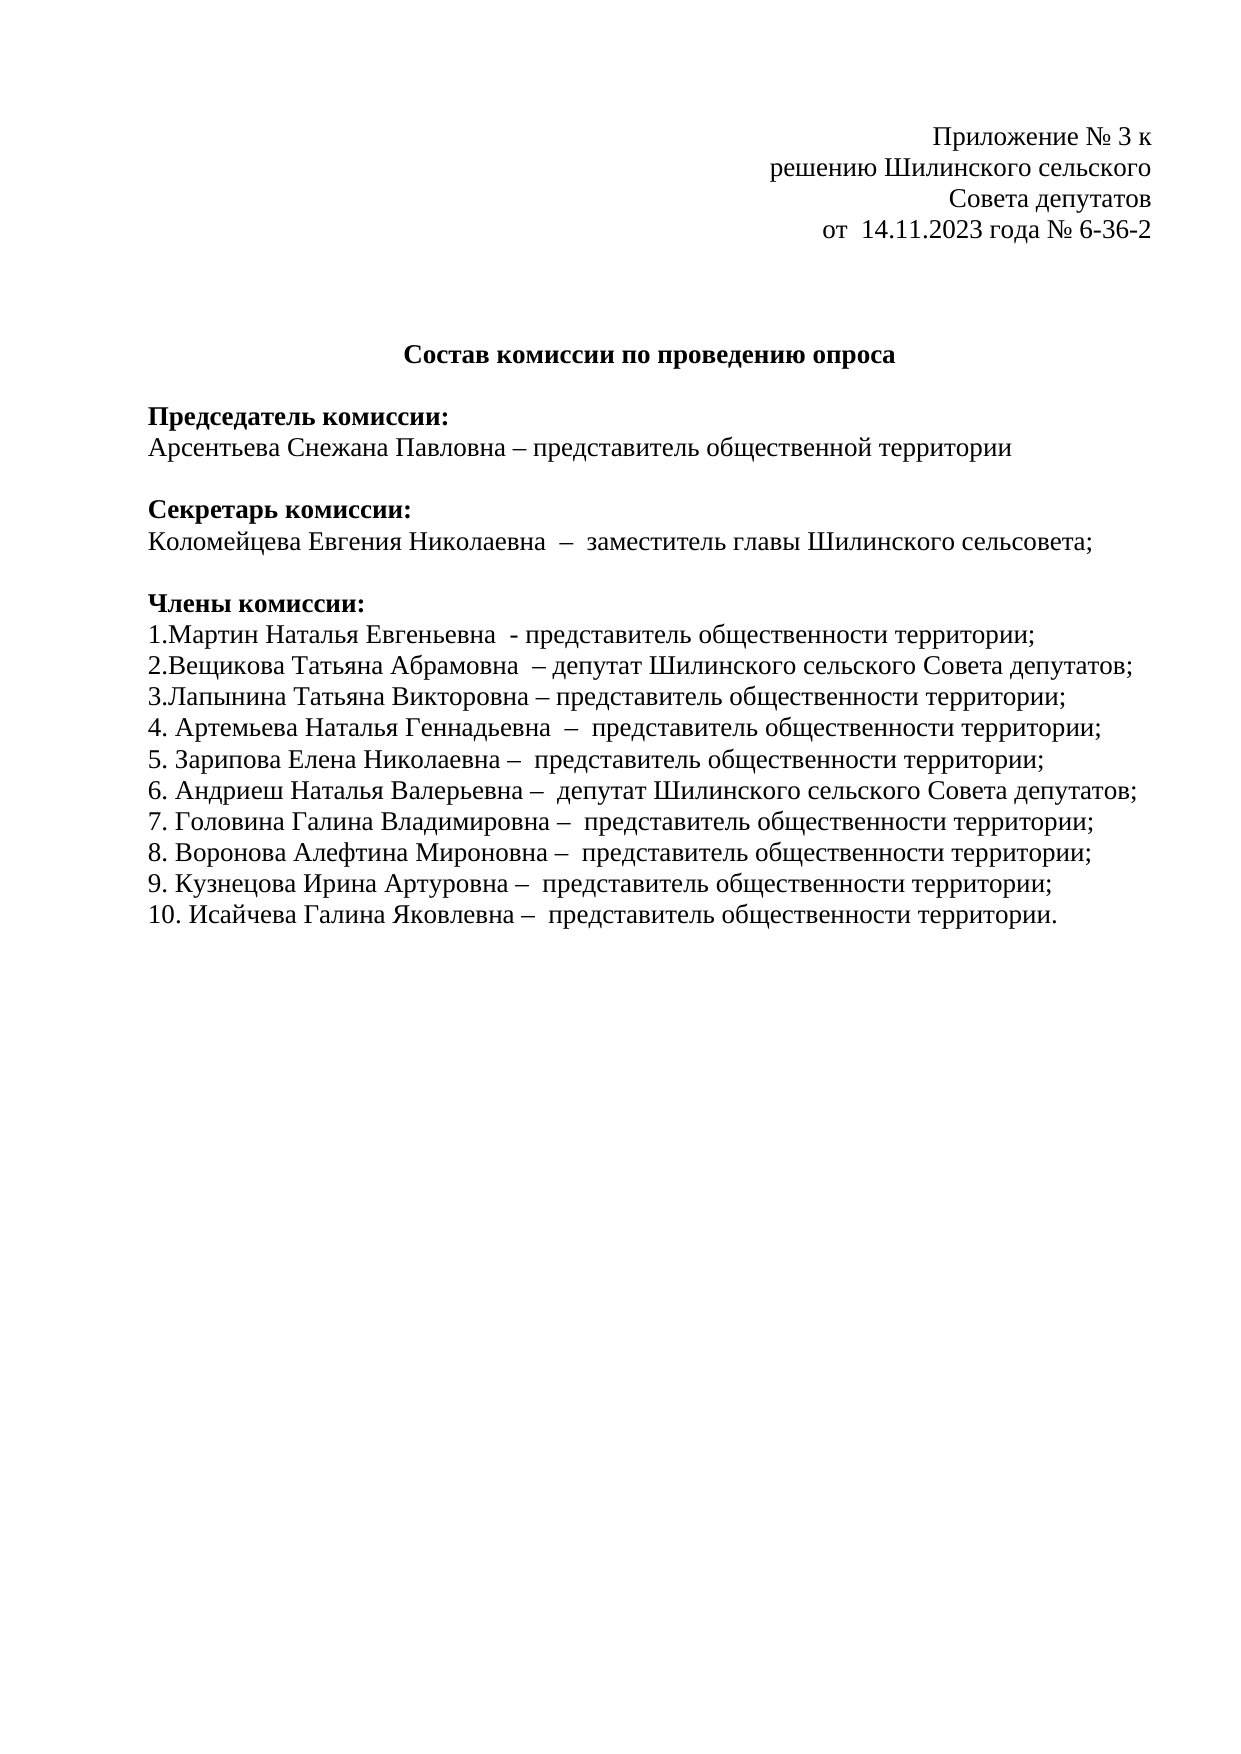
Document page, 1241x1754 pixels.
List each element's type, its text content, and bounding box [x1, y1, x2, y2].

text 1.Мартин Наталья Евгеньевна - представитель общественности территории; [148, 618, 1152, 649]
text 3.Лапынина Татьяна Викторовна – представитель общественности территории; [148, 680, 1152, 712]
text от 14.11.2023 года № 6-36-2 [148, 213, 1152, 244]
text 2.Вещикова Татьяна Абрамовна – депутат Шилинского сельского Совета депутатов; [148, 649, 1152, 680]
text 5. Зарипова Елена Николаевна – представитель общественности территории; [148, 743, 1152, 774]
text решению Шилинского сельского [148, 151, 1152, 182]
text Коломейцева Евгения Николаевна – заместитель главы Шилинского сельсовета; [148, 525, 1152, 556]
text 8. Воронова Алефтина Мироновна – представитель общественности территории; [148, 836, 1152, 867]
text Секретарь комиссии: [148, 493, 1152, 525]
text Приложение № 3 к [148, 120, 1152, 151]
text Председатель комиссии: [148, 400, 1152, 431]
text Совета депутатов [148, 182, 1152, 213]
text Арсентьева Снежана Павловна – представитель общественной территории [148, 431, 1152, 462]
text 10. Исайчева Галина Яковлевна – представитель общественности территории. [148, 898, 1152, 929]
text 9. Кузнецова Ирина Артуровна – представитель общественности территории; [148, 867, 1152, 898]
text 4. Артемьева Наталья Геннадьевна – представитель общественности территории; [148, 712, 1152, 743]
text Члены комиссии: [148, 587, 1152, 618]
text 6. Андриеш Наталья Валерьевна – депутат Шилинского сельского Совета депутатов; [148, 774, 1152, 805]
text Состав комиссии по проведению опроса [148, 338, 1152, 369]
text 7. Головина Галина Владимировна – представитель общественности территории; [148, 805, 1152, 836]
